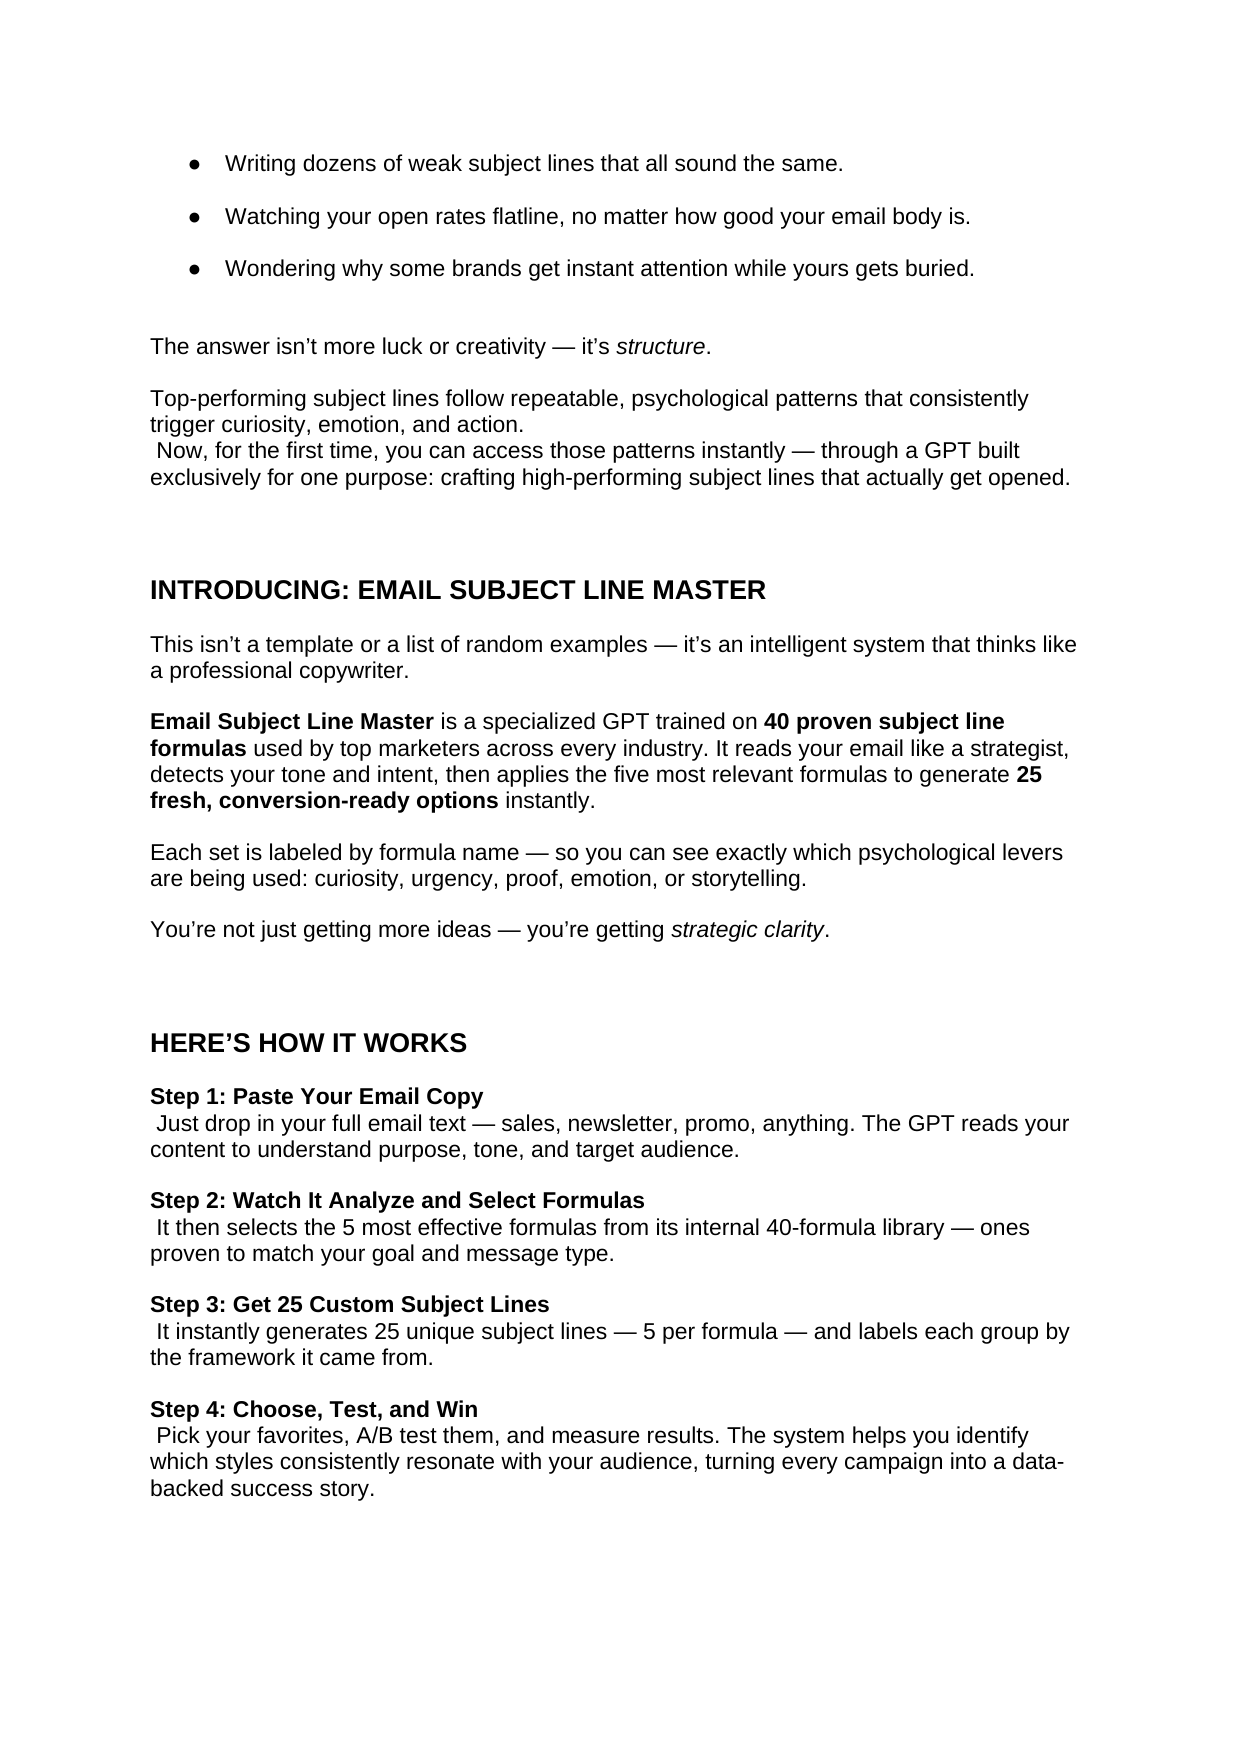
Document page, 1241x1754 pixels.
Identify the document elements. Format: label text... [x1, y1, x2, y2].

text Step 1: Paste Your Email Copy Just drop in your full email text — sales, newsletter, promo, anything. The GPT reads your content to understand purpose, tone, and target audience. [150, 1083, 1090, 1162]
text Step 2: Watch It Analyze and Select Formulas It then selects the 5 most effective formulas from its internal 40-formula library — ones proven to match your goal and message type. [150, 1187, 1090, 1266]
text The answer isn’t more luck or creativity — it’s structure. [150, 333, 1090, 359]
text Email Subject Line Master is a specialized GPT trained on 40 proven subject line formulas used by top marketers across every industry. It reads your email like a strategist, detects your tone and intent, then applies the five most relevant formulas to generate 25 fresh, conversion-ready options instantly. [150, 708, 1090, 814]
text You’re not just getting more ideas — you’re getting strategic clarity. [150, 916, 1090, 943]
list Writing dozens of weak subject lines that all sound the same. [187, 150, 1090, 203]
text Step 4: Choose, Test, and Win Pick your favorites, A/B test them, and measure results. The system helps you identify which styles consistently resonate with your audience, turning every campaign into a data-backed success story. [150, 1396, 1090, 1501]
text Step 3: Get 25 Custom Subject Lines It instantly generates 25 unique subject lines — 5 per formula — and labels each group by the framework it came from. [150, 1291, 1090, 1371]
subtitle HERE’S HOW IT WORKS [150, 1027, 1090, 1058]
subtitle INTRODUCING: EMAIL SUBJECT LINE MASTER [150, 574, 1090, 606]
text Each set is labeled by formula name — so you can see exactly which psychological levers are being used: curiosity, urgency, proof, emotion, or storytelling. [150, 839, 1090, 891]
list Wondering why some brands get instant attention while yours gets buried. [187, 255, 1090, 308]
list Watching your open rates flatline, no matter how good your email body is. [187, 203, 1090, 255]
text This isn’t a template or a list of random examples — it’s an intelligent system that thinks like a professional copywriter. [150, 631, 1090, 683]
text Top-performing subject lines follow repeatable, psychological patterns that consistently trigger curiosity, emotion, and action. Now, for the first time, you can access those patterns instantly — through a GPT built exclusively for one purpose: crafting high-performing subject lines that actually get opened. [150, 384, 1090, 490]
